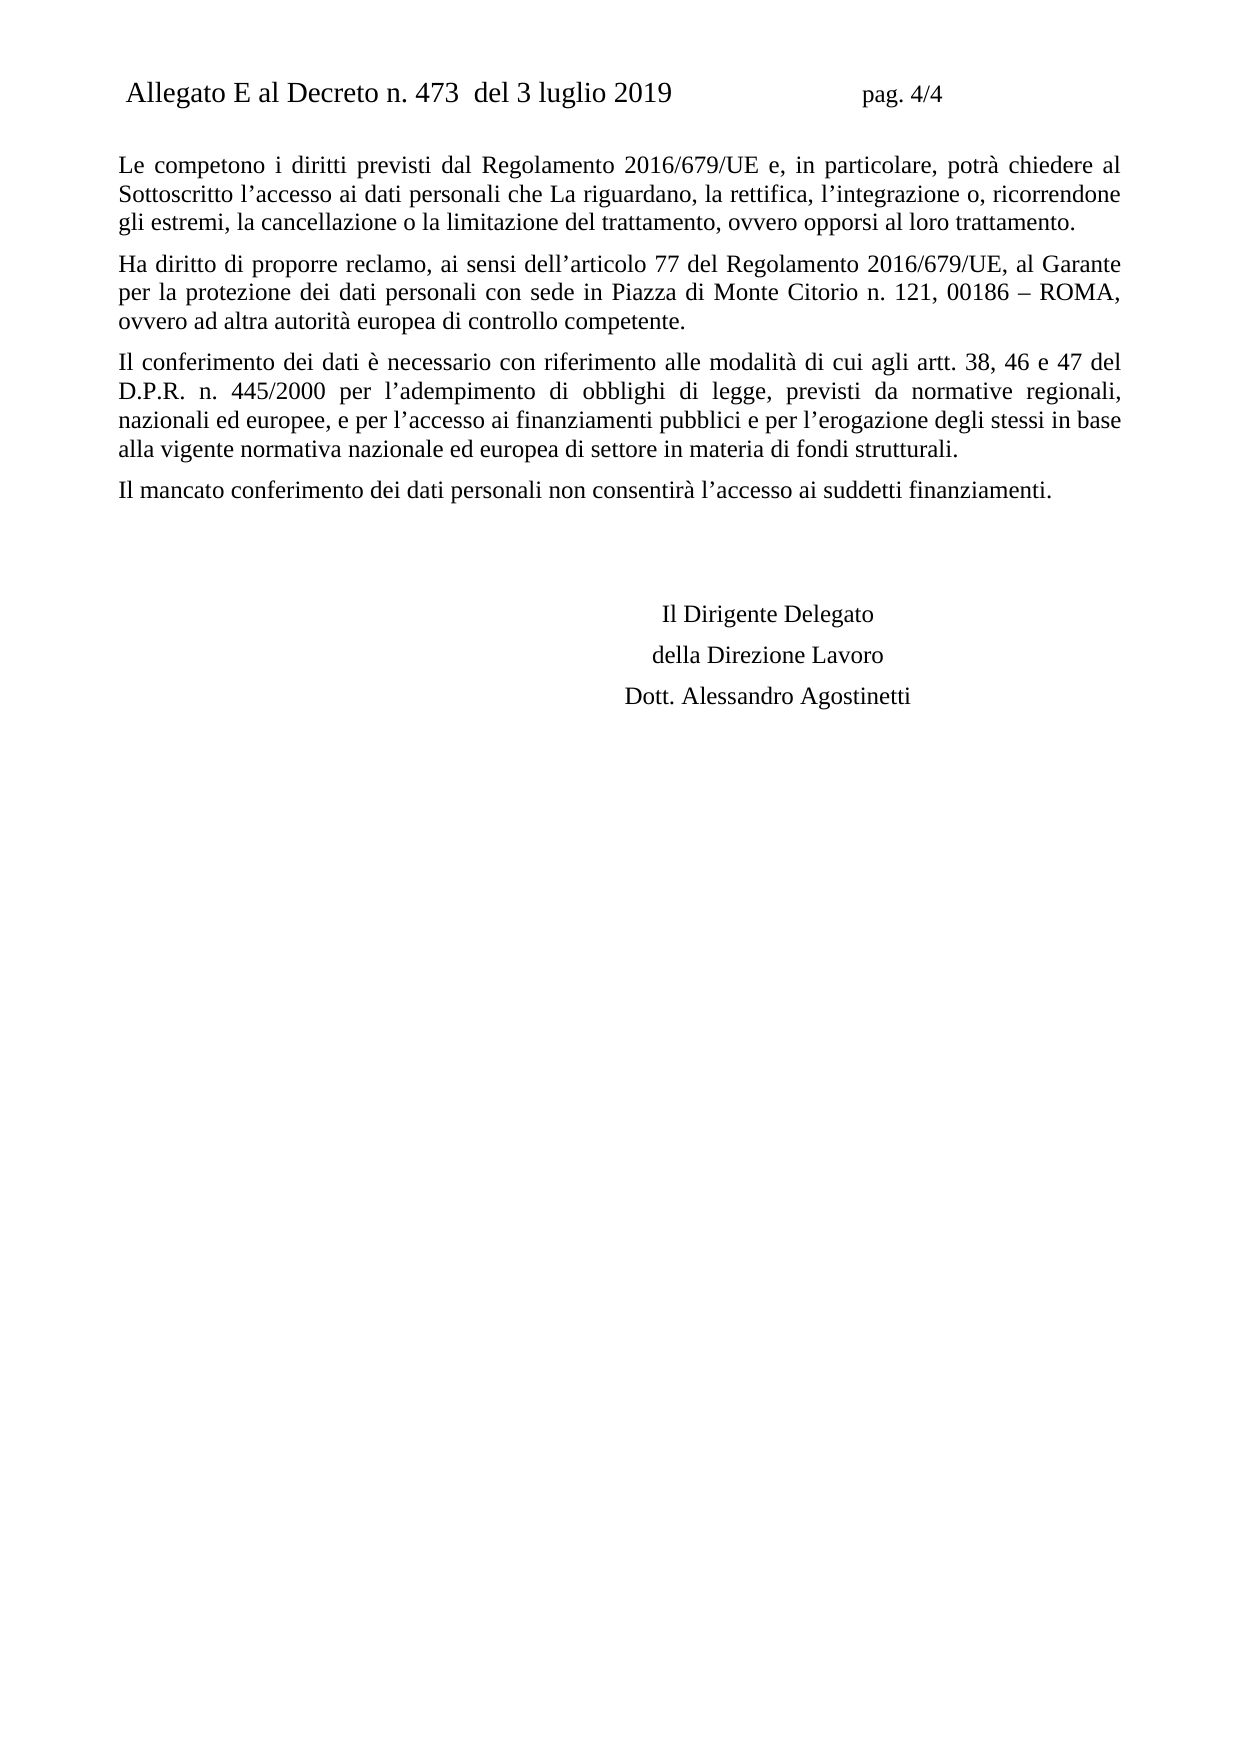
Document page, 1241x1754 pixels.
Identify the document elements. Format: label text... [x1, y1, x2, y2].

text Il mancato conferimento dei dati personali non consentirà l’accesso ai suddetti finanziamenti. [118, 475, 1122, 504]
text Ha diritto di proporre reclamo, ai sensi dell’articolo 77 del Regolamento 2016/679/UE, al Garante per la protezione dei dati personali con sede in Piazza di Monte Citorio n. 121, 00186 – ROMA, ovvero ad altra autorità europea di controllo competente. [118, 249, 1122, 335]
text della Direzione Lavoro [413, 640, 1122, 669]
text Il Dirigente Delegato [413, 599, 1122, 627]
text Le competono i diritti previsti dal Regolamento 2016/679/UE e, in particolare, potrà chiedere al Sottoscritto l’accesso ai dati personali che La riguardano, la rettifica, l’integrazione o, ricorrendone gli estremi, la cancellazione o la limitazione del trattamento, ovvero opporsi al loro trattamento. [118, 150, 1122, 236]
text Dott. Alessandro Agostinetti [413, 681, 1122, 710]
text Il conferimento dei dati è necessario con riferimento alle modalità di cui agli artt. 38, 46 e 47 del D.P.R. n. 445/2000 per l’adempimento di obblighi di legge, previsti da normative regionali, nazionali ed europee, e per l’accesso ai finanziamenti pubblici e per l’erogazione degli stessi in base alla vigente normativa nazionale ed europea di settore in materia di fondi strutturali. [118, 347, 1122, 462]
